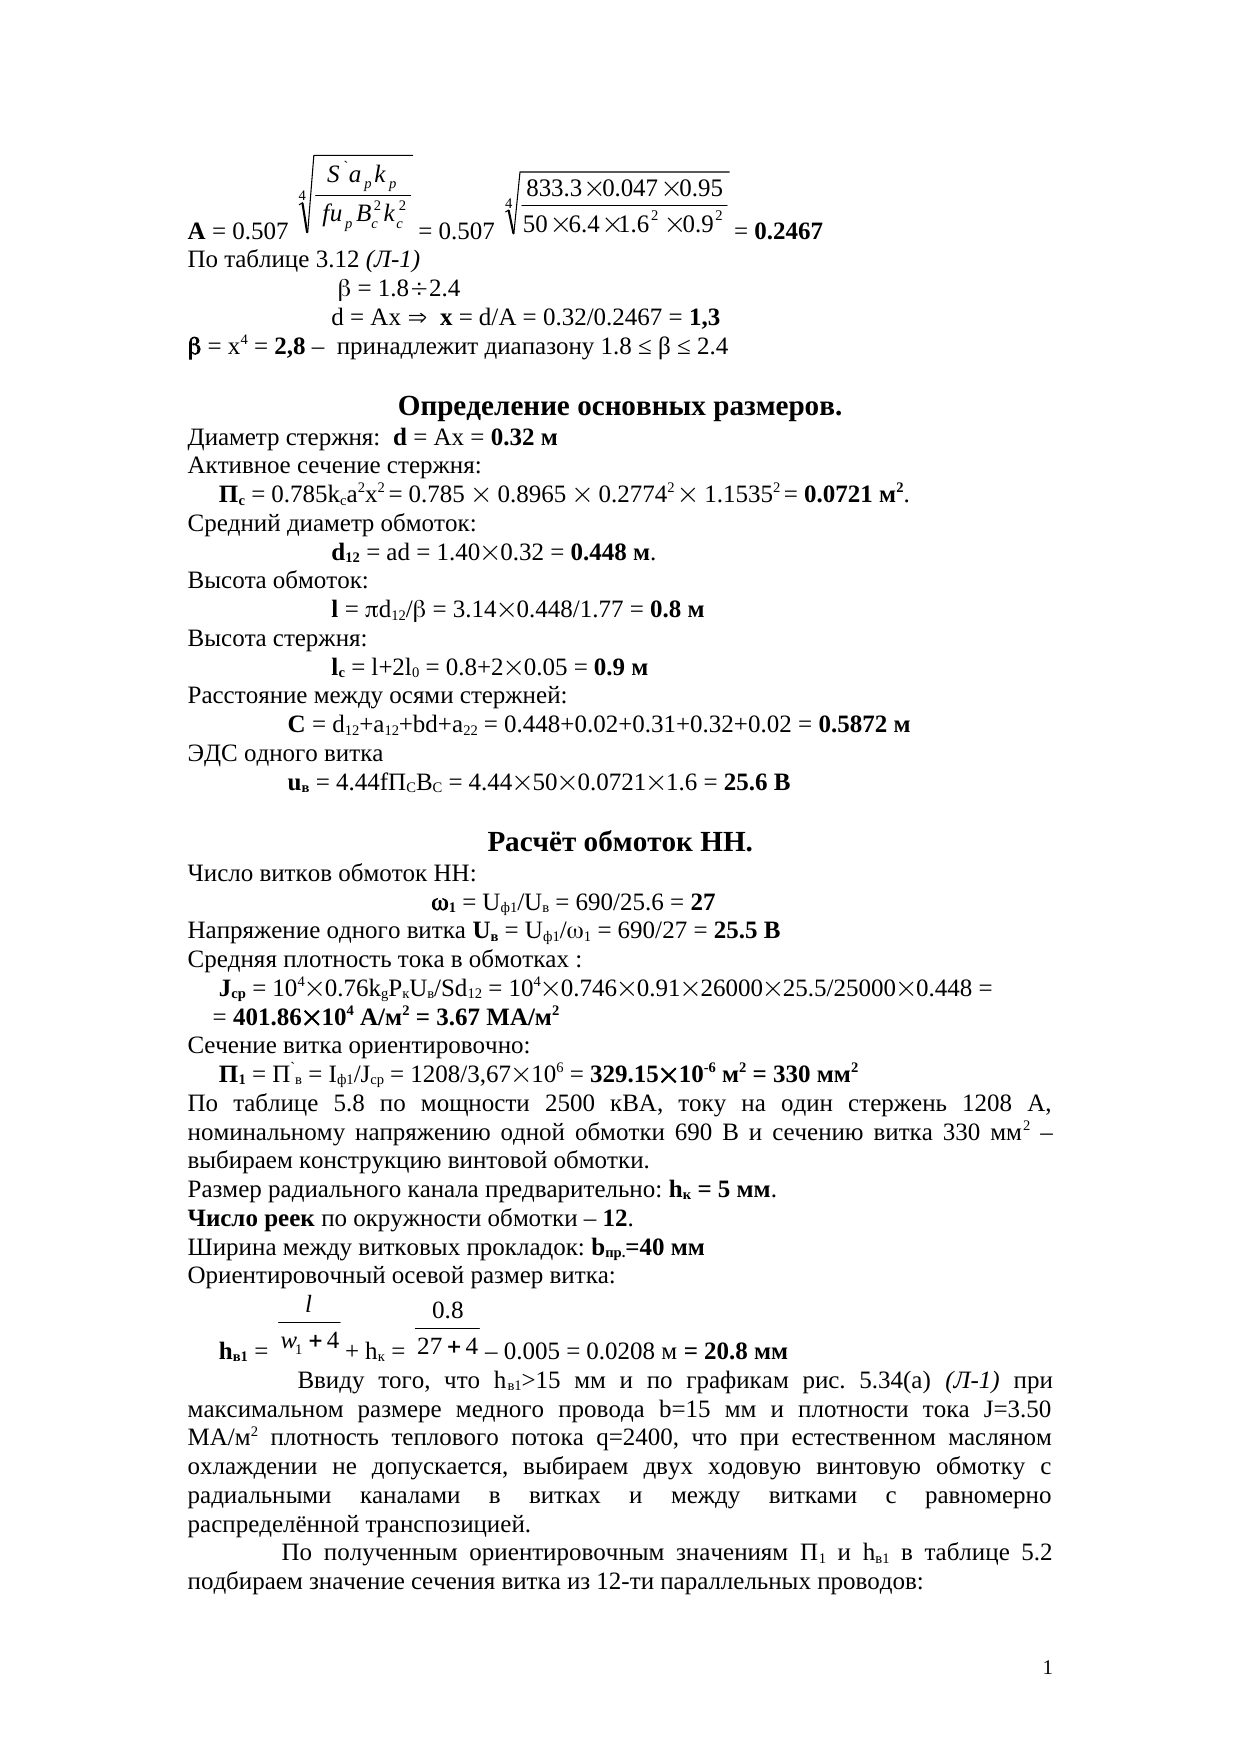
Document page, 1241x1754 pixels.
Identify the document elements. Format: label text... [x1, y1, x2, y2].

subtitle Ориентировочный осевой размер витка: [187, 1260, 1053, 1289]
text Определение основных размеров. [187, 388, 1053, 422]
text По полученным ориентировочным значениям П1 и hв1 в таблице 5.2 подбираем значение сечения витка из 12-ти параллельных проводов: [187, 1537, 1053, 1595]
text Высота обмоток: [187, 566, 1053, 594]
text d12 = ad = 1.400.32 = 0.448 м. [187, 537, 1053, 566]
text Сечение витка ориентировочно: [187, 1030, 1053, 1059]
text Высота стержня: [187, 623, 1053, 652]
text Активное сечение стержня: [187, 451, 1053, 479]
text Диаметр стержня: d = Ax = 0.32 м [187, 422, 1053, 451]
text Напряжение одного витка Uв = Uф1/1 = 690/27 = 25.5 В [187, 915, 1053, 944]
text П1 = П`в = Iф1/Jср = 1208/3,67106 = 329.1510-6 м2 = 330 мм2 [187, 1059, 1053, 1088]
text 1 = Uф1/Uв = 690/25.6 = 27 [187, 887, 1053, 915]
text Число витков обмоток НН: [187, 858, 1053, 887]
text По таблице 5.8 по мощности 2500 кВА, току на один стержень 1208 А, номинальному напряжению одной обмотки 690 В и сечению витка 330 мм2 – выбираем конструкцию винтовой обмотки. [187, 1088, 1053, 1174]
text Jср = 1040.76kgPкUв/Sd12 = 1040.7460.912600025.5/250000.448 = [187, 973, 1053, 1002]
text d = Ax x = d/A = 0.32/0.2467 = 1,3 [187, 302, 1053, 331]
text Расстояние между осями стержней: [187, 681, 1053, 709]
text А = 0.507 = 0.507 = 0.2467 [187, 150, 1053, 244]
text Средняя плотность тока в обмотках : [187, 944, 1053, 973]
text С = d12+a12+bd+a22 = 0.448+0.02+0.31+0.32+0.02 = 0.5872 м [187, 709, 1053, 738]
text lc = l+2l0 = 0.8+20.05 = 0.9 м [187, 652, 1053, 681]
text Ввиду того, что hв1>15 мм и по графикам рис. 5.34(а) (Л-1) при максимальном размере медного провода b=15 мм и плотности тока J=3.50 МА/м2 плотность теплового потока q=2400, что при естественном масляном охлаждении не допускается, выбираем двух ходовую винтовую обмотку с радиальными каналами в витках и между витками с равномерно распределённой транспозицией. [187, 1365, 1053, 1537]
text По таблице 3.12 (Л-1) [187, 244, 1053, 273]
text Расчёт обмоток НН. [187, 824, 1053, 858]
text = 401.86104 А/м2 = 3.67 МА/м2 [187, 1002, 1053, 1030]
text Размер радиального канала предварительно: hк = 5 мм. [187, 1174, 1053, 1203]
text uв = 4.44fПСВС = 4.44500.07211.6 = 25.6 В [187, 767, 1053, 796]
text = x4 = 2,8 – принадлежит диапазону 1.8 ≤ β ≤ 2.4 [187, 331, 1053, 359]
text = 1.82.4 [337, 273, 1053, 302]
text Ширина между витковых прокладок: bпр.=40 мм [187, 1232, 1053, 1260]
text ЭДС одного витка [187, 738, 1053, 767]
text Число реек по окружности обмотки – 12. [187, 1203, 1053, 1232]
text l = d12/ = 3.140.448/1.77 = 0.8 м [187, 594, 1053, 623]
text Пс = 0.785kca2x2 = 0.785 0.8965 0.27742 1.15352 = 0.0721 м2. [187, 479, 1053, 508]
text Средний диаметр обмоток: [187, 508, 1053, 537]
text hв1 = + hк = – 0.005 = 0.0208 м = 20.8 мм [187, 1289, 1053, 1365]
